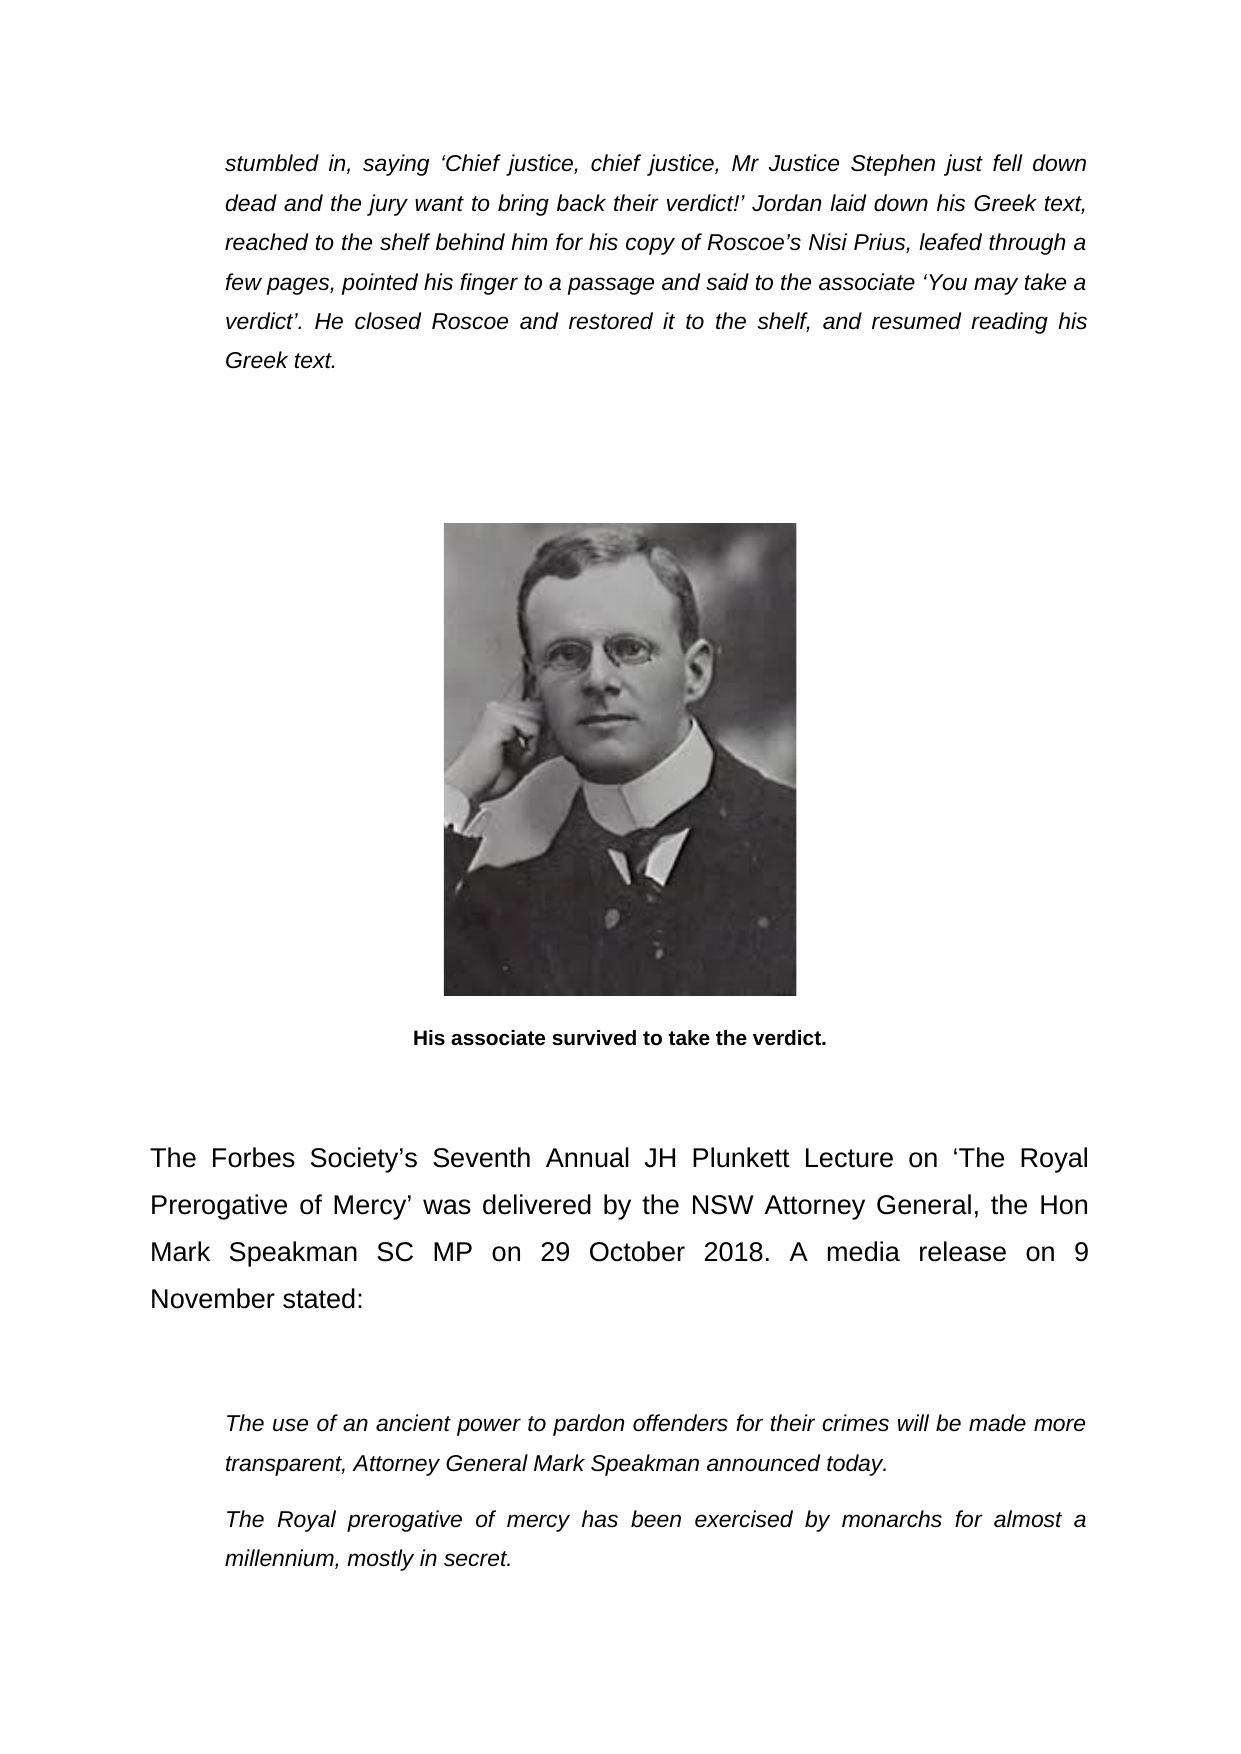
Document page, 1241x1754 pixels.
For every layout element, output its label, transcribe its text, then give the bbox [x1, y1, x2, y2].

text His associate survived to take the verdict. [150, 1026, 1090, 1050]
picture [443, 523, 797, 996]
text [225, 150, 1090, 374]
text The use of an ancient power to pardon offenders for their crimes will be made more transparent, Attorney General Mark Speakman announced today. [225, 1410, 1090, 1476]
text The Forbes Society’s Seventh Annual JH Plunkett Lecture on ‘The Royal Prerogative of Mercy’ was delivered by the NSW Attorney General, the Hon Mark Speakman SC MP on 29 October 2018. A media release on 9 November stated: [150, 1142, 1090, 1314]
text The Royal prerogative of mercy has been exercised by monarchs for almost a millennium, mostly in secret. [225, 1506, 1090, 1572]
